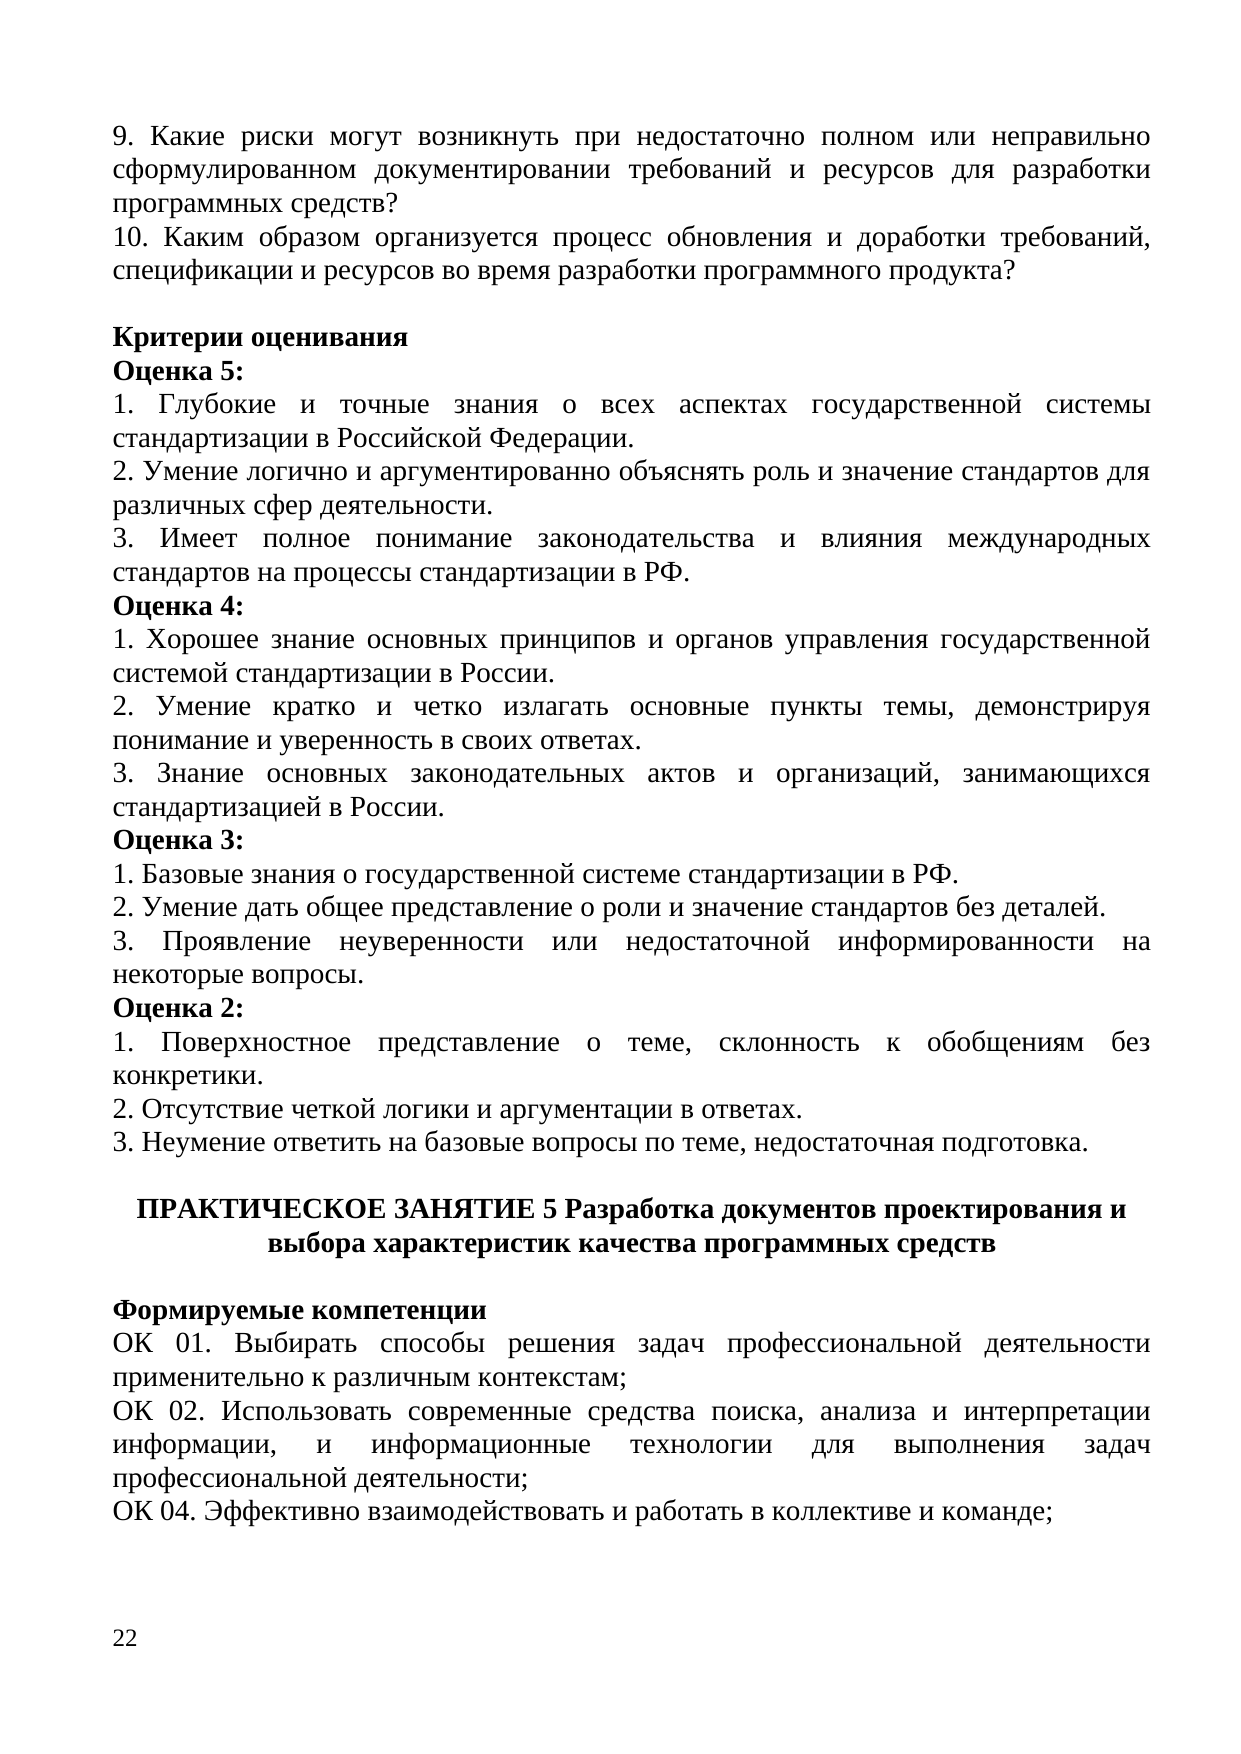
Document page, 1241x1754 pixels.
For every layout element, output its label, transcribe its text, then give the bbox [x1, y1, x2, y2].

text 3. Знание основных законодательных актов и организаций, занимающихся стандартизацией в России. [112, 755, 1152, 822]
text Оценка 5: [112, 353, 1152, 386]
text Оценка 4: [112, 588, 1152, 621]
text 1. Глубокие и точные знания о всех аспектах государственной системы стандартизации в Российской Федерации. [112, 386, 1152, 453]
text ОК 02. Использовать современные средства поиска, анализа и интерпретации информации, и информационные технологии для выполнения задач профессиональной деятельности; [112, 1393, 1152, 1493]
text 3. Неумение ответить на базовые вопросы по теме, недостаточная подготовка. [112, 1124, 1152, 1158]
text Формируемые компетенции [112, 1292, 1152, 1326]
text 2. Умение логично и аргументированно объяснять роль и значение стандартов для различных сфер деятельности. [112, 453, 1152, 521]
text 1. Поверхностное представление о теме, склонность к обобщениям без конкретики. [112, 1024, 1152, 1091]
text 10. Каким образом организуется процесс обновления и доработки требований, спецификации и ресурсов во время разработки программного продукта? [112, 219, 1152, 286]
text 2. Умение кратко и четко излагать основные пункты темы, демонстрируя понимание и уверенность в своих ответах. [112, 688, 1152, 755]
text ОК 04. Эффективно взаимодействовать и работать в коллективе и команде; [112, 1493, 1152, 1527]
text 1. Базовые знания о государственной системе стандартизации в РФ. [112, 856, 1152, 889]
text 1. Хорошее знание основных принципов и органов управления государственной системой стандартизации в России. [112, 621, 1152, 688]
text 9. Какие риски могут возникнуть при недостаточно полном или неправильно сформулированном документировании требований и ресурсов для разработки программных средств? [112, 118, 1152, 219]
text 3. Имеет полное понимание законодательства и влияния международных стандартов на процессы стандартизации в РФ. [112, 521, 1152, 588]
text ОК 01. Выбирать способы решения задач профессиональной деятельности применительно к различным контекстам; [112, 1326, 1152, 1393]
text 2. Отсутствие четкой логики и аргументации в ответах. [112, 1091, 1152, 1124]
text Оценка 3: [112, 822, 1152, 856]
text Оценка 2: [112, 990, 1152, 1024]
text Критерии оценивания [112, 319, 1152, 353]
text 2. Умение дать общее представление о роли и значение стандартов без деталей. [112, 889, 1152, 923]
text 3. Проявление неуверенности или недостаточной информированности на некоторые вопросы. [112, 923, 1152, 990]
text ПРАКТИЧЕСКОЕ ЗАНЯТИЕ 5 Разработка документов проектирования и выбора характеристик качества программных средств [112, 1191, 1152, 1258]
